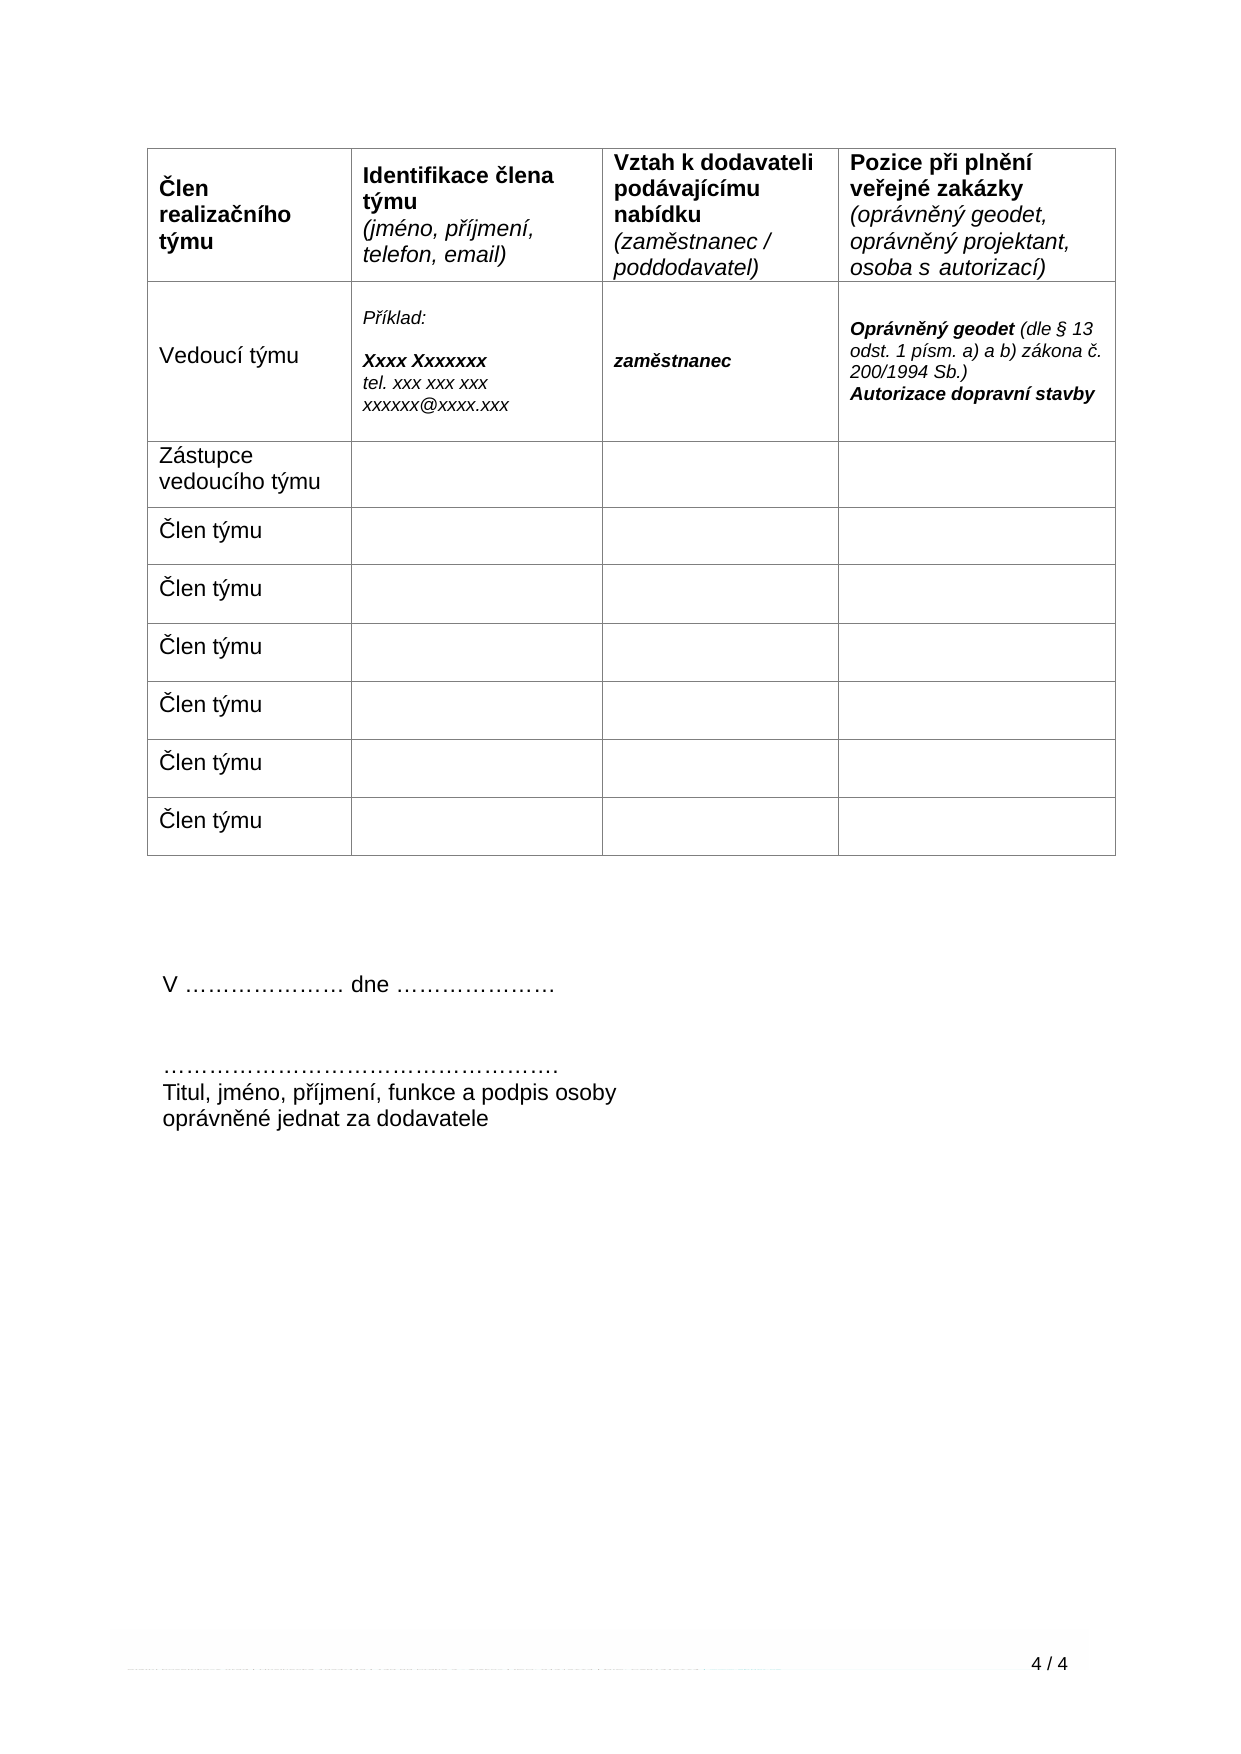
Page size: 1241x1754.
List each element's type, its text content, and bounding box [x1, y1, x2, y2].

table_cell [839, 508, 1115, 564]
table_cell [352, 442, 602, 507]
table_cell [839, 798, 1115, 855]
table_cell [603, 682, 838, 739]
table_cell [352, 508, 602, 564]
table_cell [352, 565, 602, 622]
table_cell [839, 565, 1115, 622]
text V ………………… dne ………………… [162, 971, 1092, 997]
table_cell [839, 740, 1115, 797]
table_cell [603, 798, 838, 855]
table_header Člen realizačního týmu [148, 149, 351, 281]
table_header Vztah k dodavateli podávajícímu nabídku (zaměstnanec / poddodavatel) [603, 149, 838, 281]
text ……………………………………………. [162, 1052, 1092, 1079]
table_cell [839, 682, 1115, 739]
picture [110, 1629, 1089, 1670]
text Titul, jméno, příjmení, funkce a podpis osoby [162, 1079, 1092, 1105]
table_cell Příklad: Xxxx Xxxxxxx tel. xxx xxx xxx xxxxxx@xxxx.xxx [352, 282, 602, 441]
table_cell Člen týmu [148, 798, 351, 855]
table_cell [603, 740, 838, 797]
table_cell Člen týmu [148, 565, 351, 622]
text oprávněné jednat za dodavatele [162, 1105, 1092, 1131]
table_cell [839, 624, 1115, 681]
table_header Pozice při plnění veřejné zakázky (oprávněný geodet, oprávněný projektant, osoba s autorizací) [839, 149, 1115, 281]
table_cell Zástupce vedoucího týmu [148, 442, 351, 507]
table_cell [603, 442, 838, 507]
table_cell [839, 442, 1115, 507]
table_cell [352, 682, 602, 739]
table_cell Člen týmu [148, 740, 351, 797]
table_cell Člen týmu [148, 682, 351, 739]
table_cell Člen týmu [148, 624, 351, 681]
table_cell [352, 798, 602, 855]
table_header Identifikace člena týmu (jméno, příjmení, telefon, email) [352, 149, 602, 281]
table_cell [352, 740, 602, 797]
table_cell Člen týmu [148, 508, 351, 564]
table_cell Vedoucí týmu [148, 282, 351, 441]
table_cell [603, 624, 838, 681]
table_cell [352, 624, 602, 681]
table_cell zaměstnanec [603, 282, 838, 441]
table_cell [603, 508, 838, 564]
table_cell Oprávněný geodet (dle § 13 odst. 1 písm. a) a b) zákona č. 200/1994 Sb.) Autorizace dopravní stavby [839, 282, 1115, 441]
table_cell [603, 565, 838, 622]
